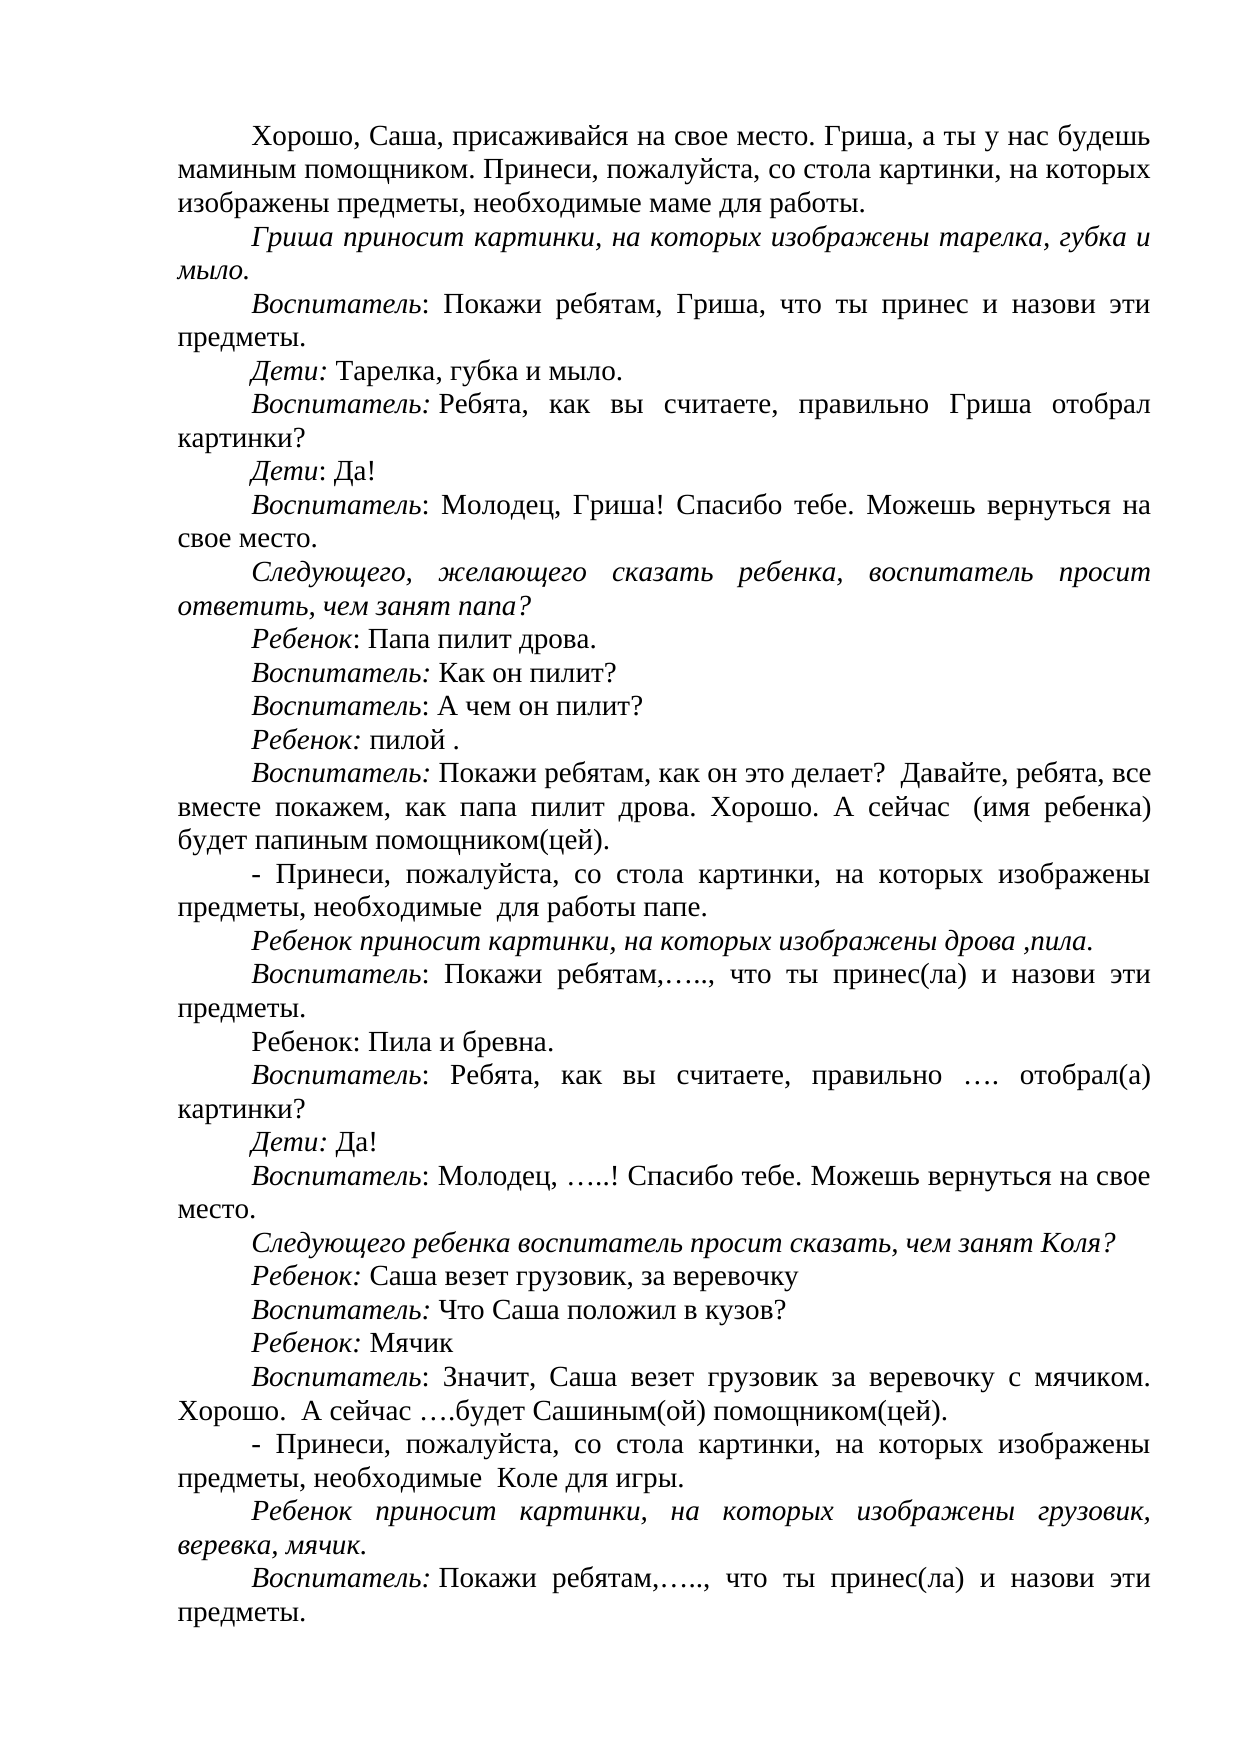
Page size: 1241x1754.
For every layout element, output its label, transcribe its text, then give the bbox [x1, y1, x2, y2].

text Воспитатель: Покажи ребятам, Гриша, что ты принес и назови эти предметы. [177, 286, 1152, 353]
text Ребенок: Пила и бревна. [177, 1024, 1152, 1057]
text Воспитатель: Молодец, Гриша! Спасибо тебе. Можешь вернуться на свое место. [177, 487, 1152, 554]
text Воспитатель: А чем он пилит? [177, 688, 1152, 722]
text Следующего, желающего сказать ребенка, воспитатель просит ответить, чем занят папа? [177, 554, 1152, 621]
text Дети: Да! [177, 453, 1152, 487]
text Воспитатель: Как он пилит? [177, 655, 1152, 688]
text Ребенок приносит картинки, на которых изображены грузовик, веревка, мячик. [177, 1493, 1152, 1560]
text Ребенок: пилой . [177, 722, 1152, 755]
text Гриша приносит картинки, на которых изображены тарелка, губка и мыло. [177, 219, 1152, 286]
text Воспитатель: Покажи ребятам, как он это делает? Давайте, ребята, все вместе покажем, как папа пилит дрова. Хорошо. А сейчас (имя ребенка) будет папиным помощником(цей). [177, 755, 1152, 856]
text Дети: Тарелка, губка и мыло. [177, 353, 1152, 386]
text - Принеси, пожалуйста, со стола картинки, на которых изображены предметы, необходимые Коле для игры. [177, 1426, 1152, 1493]
text Ребенок: Папа пилит дрова. [177, 621, 1152, 655]
text Воспитатель: Молодец, …..! Спасибо тебе. Можешь вернуться на свое место. [177, 1158, 1152, 1225]
text Ребенок: Мячик [177, 1326, 1152, 1359]
text Воспитатель: Покажи ребятам,….., что ты принес(ла) и назови эти предметы. [177, 957, 1152, 1024]
text Хорошо, Саша, присаживайся на свое место. Гриша, а ты у нас будешь маминым помощником. Принеси, пожалуйста, со стола картинки, на которых изображены предметы, необходимые маме для работы. [177, 118, 1152, 219]
text Воспитатель: Ребята, как вы считаете, правильно …. отобрал(а) картинки? [177, 1057, 1152, 1124]
text Ребенок: Саша везет грузовик, за веревочку [177, 1258, 1152, 1292]
text Следующего ребенка воспитатель просит сказать, чем занят Коля? [177, 1225, 1152, 1258]
text Воспитатель: Покажи ребятам,….., что ты принес(ла) и назови эти предметы. [177, 1560, 1152, 1627]
text Воспитатель: Значит, Саша везет грузовик за веревочку с мячиком. Хорошо. А сейчас ….будет Сашиным(ой) помощником(цей). [177, 1359, 1152, 1426]
text - Принеси, пожалуйста, со стола картинки, на которых изображены предметы, необходимые для работы папе. [177, 856, 1152, 923]
text Воспитатель: Что Саша положил в кузов? [177, 1292, 1152, 1326]
text Ребенок приносит картинки, на которых изображены дрова ,пила. [177, 923, 1152, 957]
text Дети: Да! [177, 1124, 1152, 1158]
text Воспитатель: Ребята, как вы считаете, правильно Гриша отобрал картинки? [177, 386, 1152, 453]
